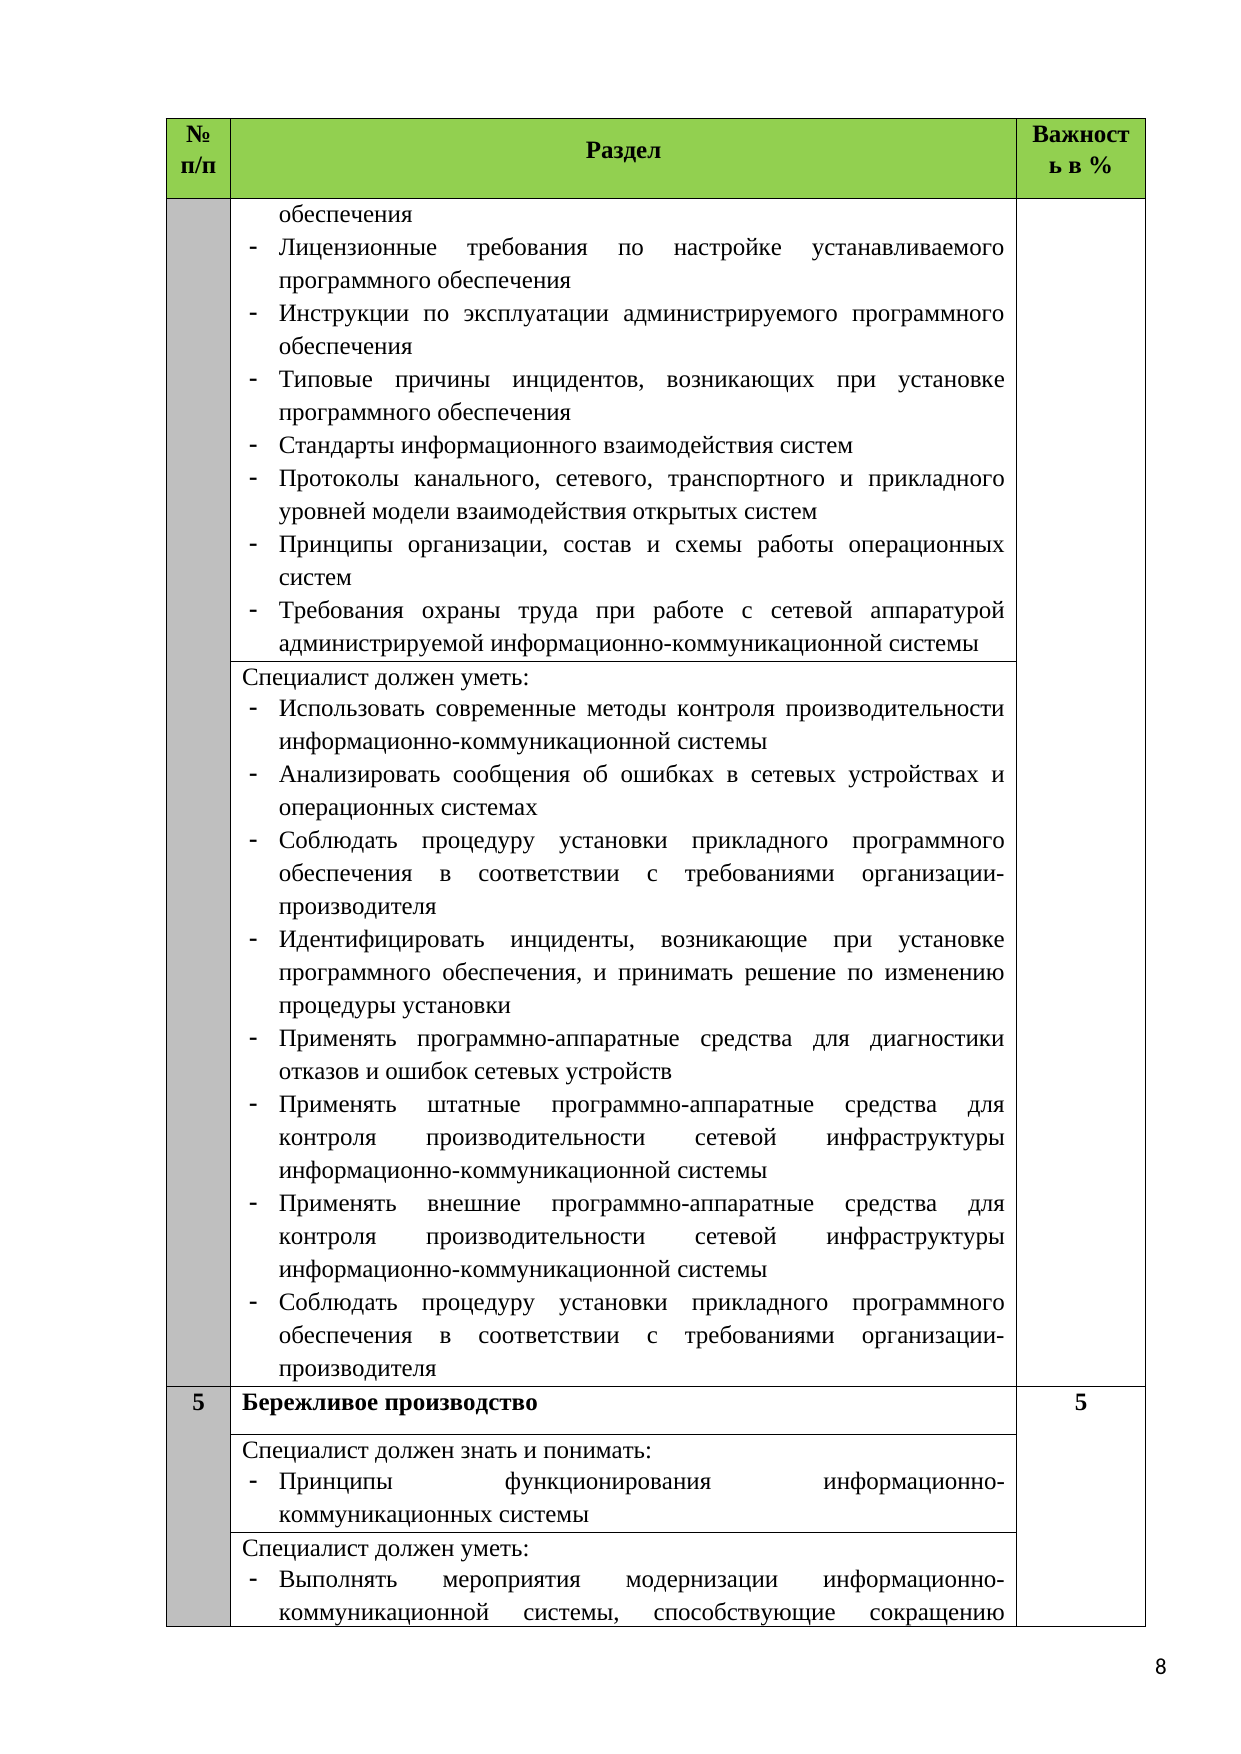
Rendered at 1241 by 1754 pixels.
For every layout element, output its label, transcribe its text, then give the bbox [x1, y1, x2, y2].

table_header № п/п [167, 119, 230, 198]
table_cell 5 [167, 1387, 230, 1626]
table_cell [231, 199, 1016, 661]
table_cell Специалист должен знать и понимать: Принципы функционирования информационно-коммуникационных системы [231, 1435, 1016, 1532]
table_cell 5 [1017, 1387, 1145, 1626]
table_cell Специалист должен уметь: Использовать современные методы контроля производительности информационно-коммуникационной системы Анализировать сообщения об ошибках в сетевых устройствах и операционных системах Соблюдать процедуру установки прикладного программного обеспечения в соответствии с требованиями организации-производителя Идентифицировать инциденты, возникающие при установке программного обеспечения, и принимать решение по изменению процедуры установки Применять программно-аппаратные средства для диагностики отказов и ошибок сетевых устройств Применять штатные программно-аппаратные средства для контроля производительности сетевой инфраструктуры информационно-коммуникационной системы Применять внешние программно-аппаратные средства для контроля производительности сетевой инфраструктуры информационно-коммуникационной системы Соблюдать процедуру установки прикладного программного обеспечения в соответствии с требованиями организации-производителя [231, 662, 1016, 1386]
table_header Важность в % [1017, 119, 1145, 198]
table_header Раздел [231, 119, 1016, 198]
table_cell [231, 1533, 1016, 1626]
table_cell Бережливое производство [231, 1387, 1016, 1434]
